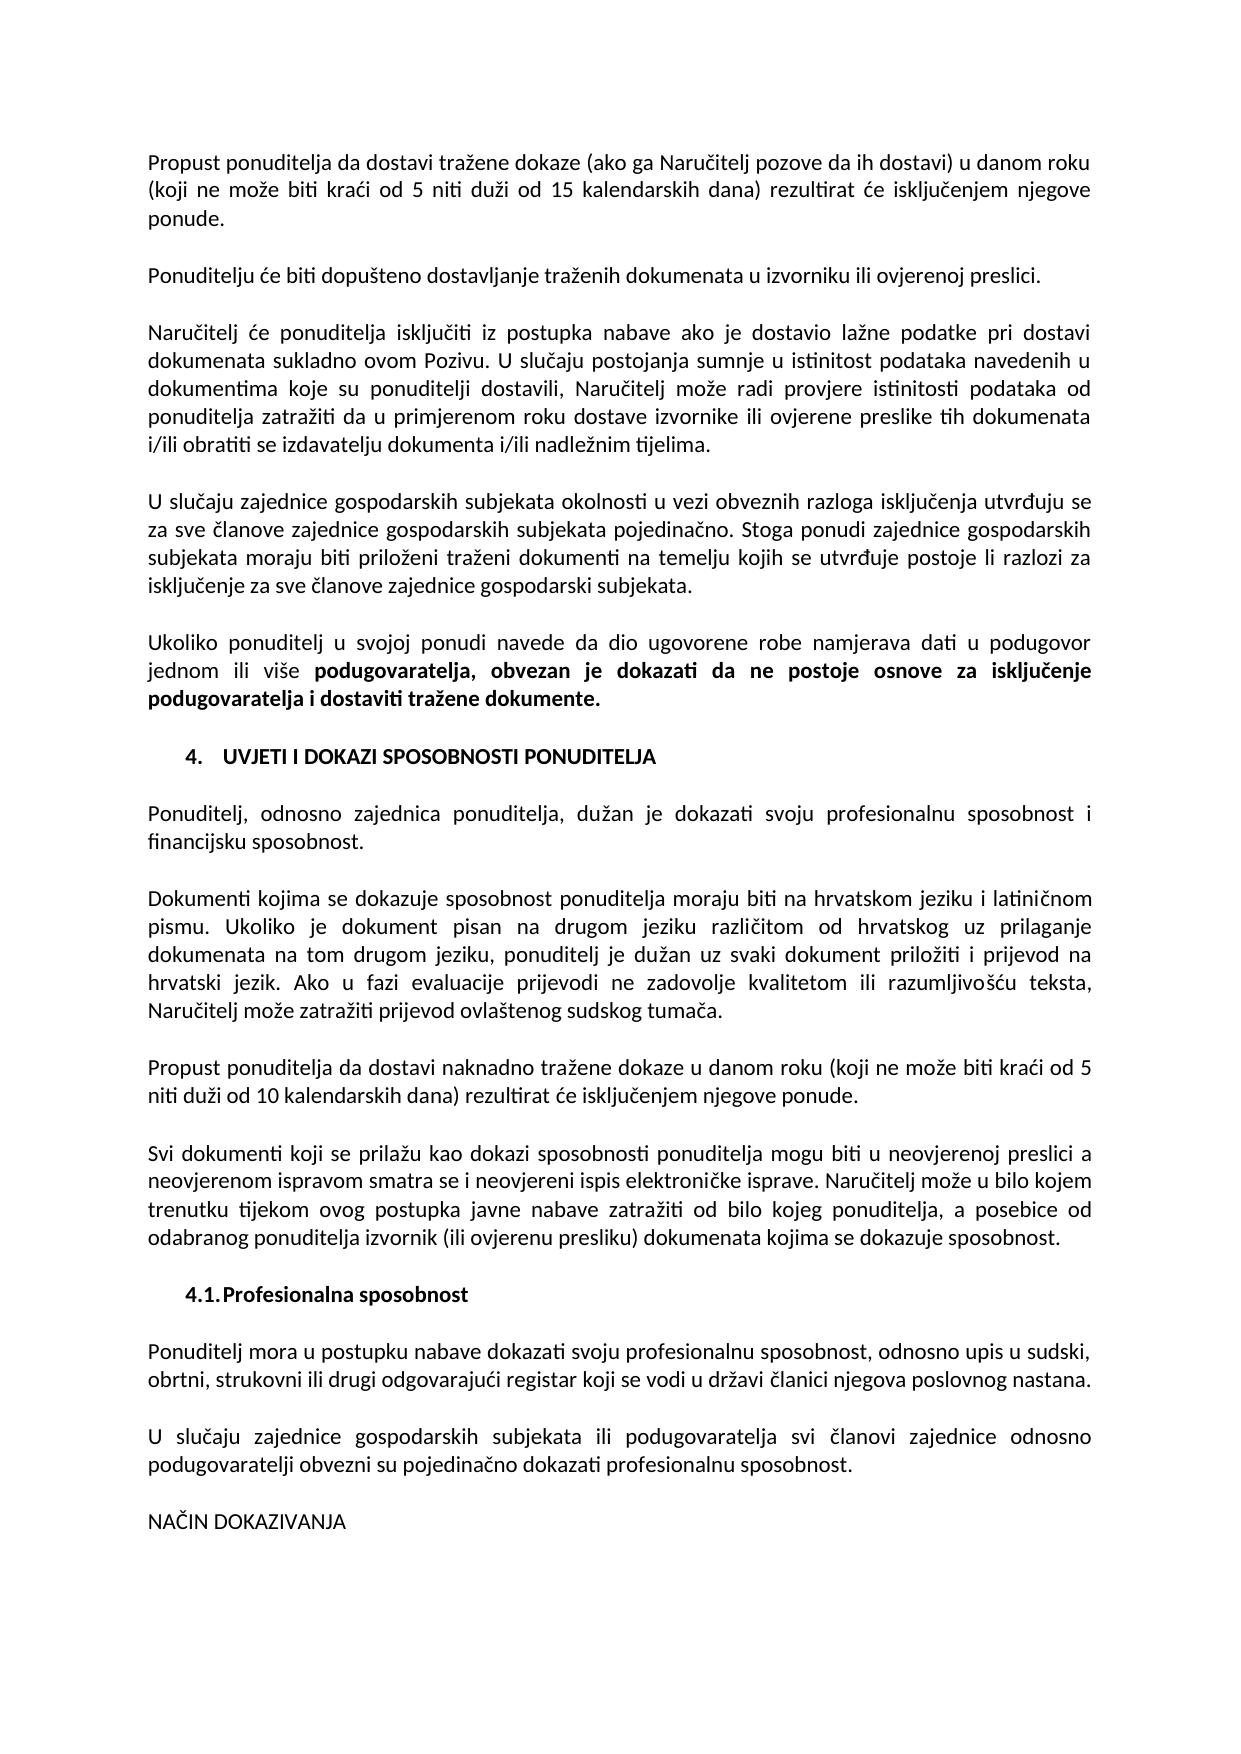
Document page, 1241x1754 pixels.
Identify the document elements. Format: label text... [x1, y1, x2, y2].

text Ponuditelju će biti dopušteno dostavljanje traženih dokumenata u izvorniku ili ovjerenoj preslici. [148, 261, 1093, 289]
text Svi dokumenti koji se prilažu kao dokazi sposobnosti ponuditelja mogu biti u neovjerenoj preslici a neovjerenom ispravom smatra se i neovjereni ispis elektroničke isprave. Naručitelj može u bilo kojem trenutku tijekom ovog postupka javne nabave zatražiti od bilo kojeg ponuditelja, a posebice od odabranog ponuditelja izvornik (ili ovjerenu presliku) dokumenata kojima se dokazuje sposobnost. [148, 1139, 1093, 1251]
text U slučaju zajednice gospodarskih subjekata ili podugovaratelja svi članovi zajednice odnosno podugovaratelji obvezni su pojedinačno dokazati profesionalnu sposobnost. [148, 1422, 1093, 1478]
text Propust ponuditelja da dostavi tražene dokaze (ako ga Naručitelj pozove da ih dostavi) u danom roku (koji ne može biti kraći od 5 niti duži od 15 kalendarskih dana) rezultirat će isključenjem njegove ponude. [148, 148, 1093, 232]
text NAČIN DOKAZIVANJA [148, 1507, 1093, 1536]
text Dokumenti kojima se dokazuje sposobnost ponuditelja moraju biti na hrvatskom jeziku i latiničnom pismu. Ukoliko je dokument pisan na drugom jeziku različitom od hrvatskog uz prilaganje dokumenata na tom drugom jeziku, ponuditelj je dužan uz svaki dokument priložiti i prijevod na hrvatski jezik. Ako u fazi evaluacije prijevodi ne zadovolje kvalitetom ili razumljivošću teksta, Naručitelj može zatražiti prijevod ovlaštenog sudskog tumača. [148, 884, 1093, 1024]
text Ukoliko ponuditelj u svojoj ponudi navede da dio ugovorene robe namjerava dati u podugovor jednom ili više podugovaratelja, obvezan je dokazati da ne postoje osnove za isključenje podugovaratelja i dostaviti tražene dokumente. [148, 628, 1093, 713]
text Ponuditelj mora u postupku nabave dokazati svoju profesionalnu sposobnost, odnosno upis u sudski, obrtni, strukovni ili drugi odgovarajući registar koji se vodi u državi članici njegova poslovnog nastana. [148, 1337, 1093, 1393]
text Ponuditelj, odnosno zajednica ponuditelja, dužan je dokazati svoju profesionalnu sposobnost i financijsku sposobnost. [148, 799, 1093, 855]
text Naručitelj će ponuditelja isključiti iz postupka nabave ako je dostavio lažne podatke pri dostavi dokumenata sukladno ovom Pozivu. U slučaju postojanja sumnje u istinitost podataka navedenih u dokumentima koje su ponuditelji dostavili, Naručitelj može radi provjere istinitosti podataka od ponuditelja zatražiti da u primjerenom roku dostave izvornike ili ovjerene preslike tih dokumenata i/ili obratiti se izdavatelju dokumenta i/ili nadležnim tijelima. [148, 318, 1093, 458]
text U slučaju zajednice gospodarskih subjekata okolnosti u vezi obveznih razloga isključenja utvrđuju se za sve članove zajednice gospodarskih subjekata pojedinačno. Stoga ponudi zajednice gospodarskih subjekata moraju biti priloženi traženi dokumenti na temelju kojih se utvrđuje postoje li razlozi za isključenje za sve članove zajednice gospodarski subjekata. [148, 487, 1093, 599]
list UVJETI I DOKAZI SPOSOBNOSTI PONUDITELJA [185, 742, 1093, 770]
text Propust ponuditelja da dostavi naknadno tražene dokaze u danom roku (koji ne može biti kraći od 5 niti duži od 10 kalendarskih dana) rezultirat će isključenjem njegove ponude. [148, 1053, 1093, 1109]
list Profesionalna sposobnost [185, 1280, 1093, 1308]
